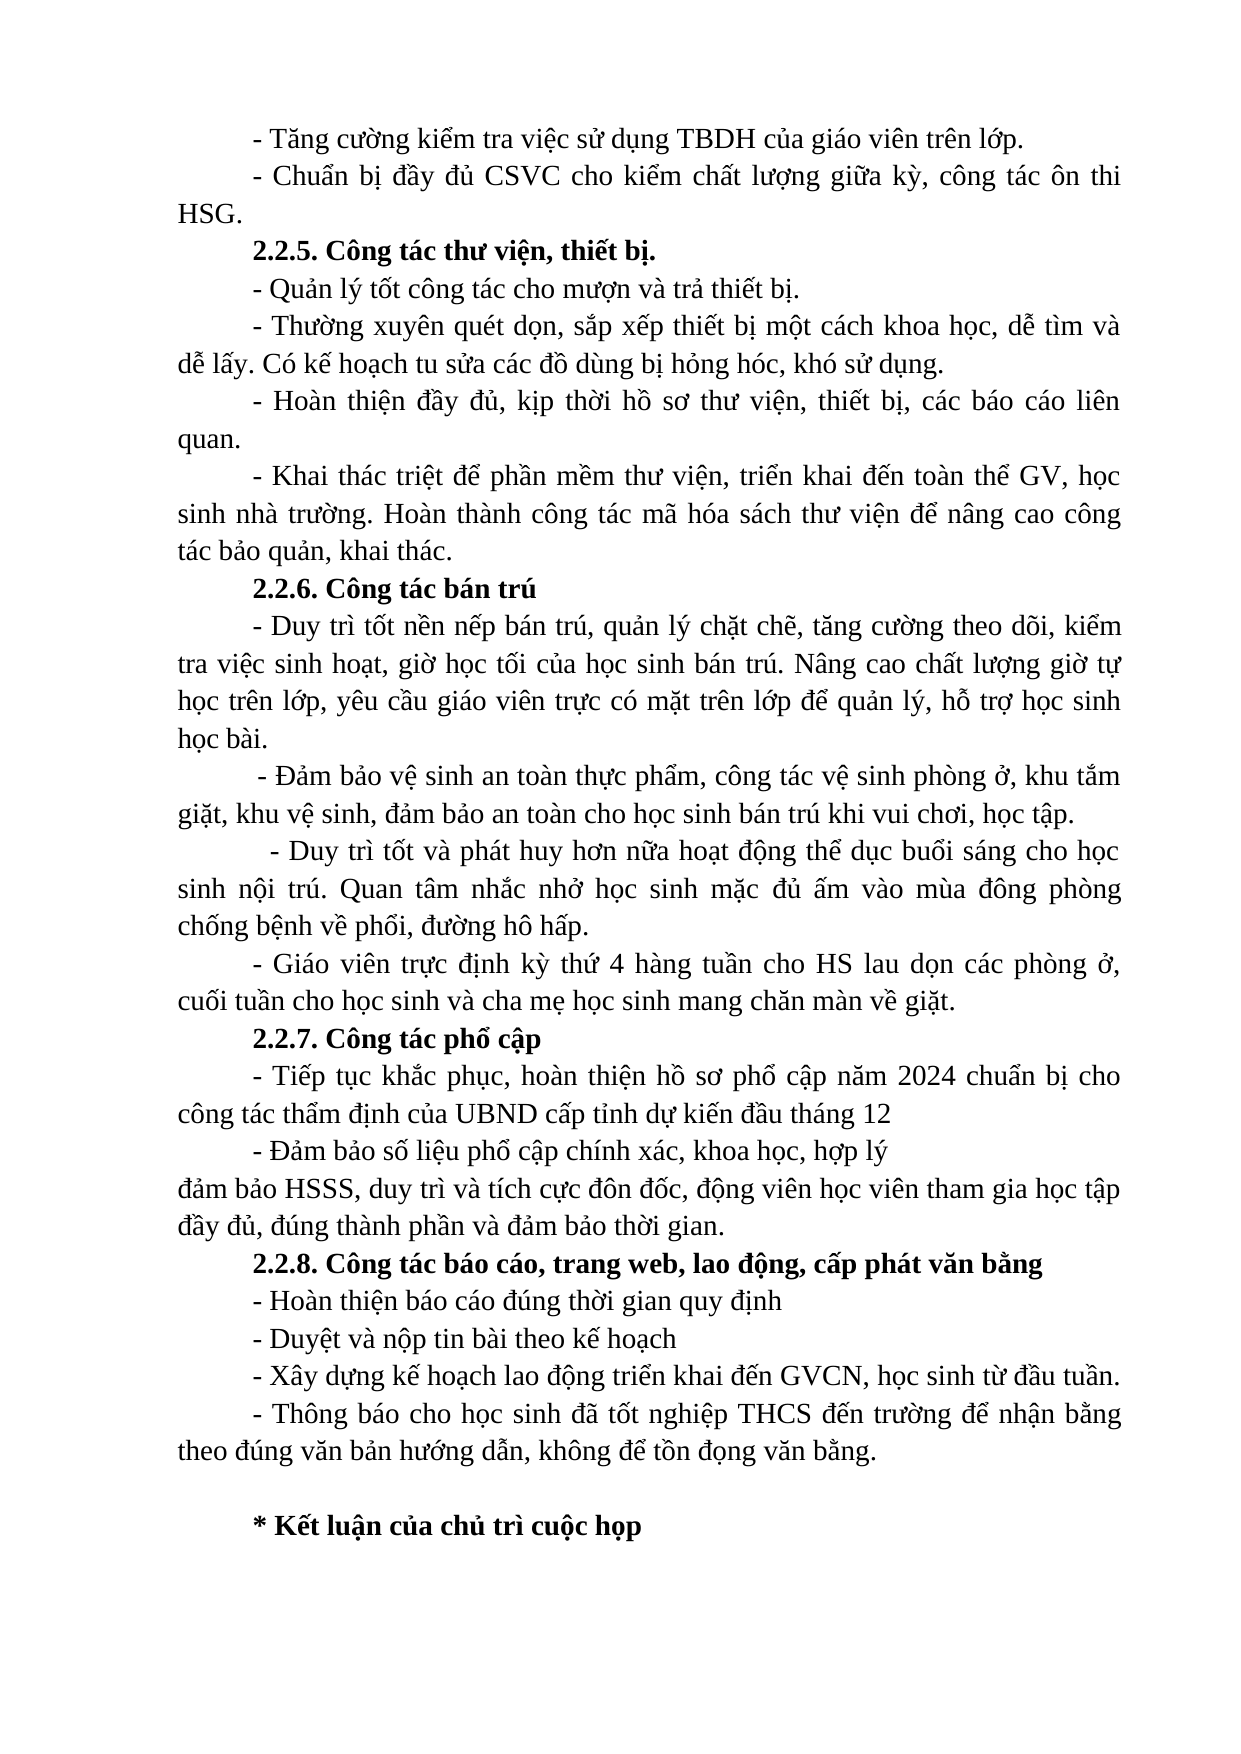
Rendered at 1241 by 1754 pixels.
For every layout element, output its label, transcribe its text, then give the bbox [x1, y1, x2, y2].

text - Duyệt và nộp tin bài theo kế hoạch [177, 1318, 1122, 1356]
text - Tiếp tục khắc phục, hoàn thiện hồ sơ phổ cập năm 2024 chuẩn bị cho công tác thẩm định của UBND cấp tỉnh dự kiến đầu tháng 12 [177, 1056, 1122, 1131]
text - Hoàn thiện báo cáo đúng thời gian quy định [177, 1281, 1122, 1318]
text - Khai thác triệt để phần mềm thư viện, triển khai đến toàn thể GV, học sinh nhà trường. Hoàn thành công tác mã hóa sách thư viện để nâng cao công tác bảo quản, khai thác. [177, 456, 1122, 568]
text 2.2.7. Công tác phổ cập [177, 1018, 1122, 1056]
text - Hoàn thiện đầy đủ, kịp thời hồ sơ thư viện, thiết bị, các báo cáo liên quan. [177, 381, 1122, 456]
text - Duy trì tốt và phát huy hơn nữa hoạt động thể dục buổi sáng cho học sinh nội trú. Quan tâm nhắc nhở học sinh mặc đủ ấm vào mùa đông phòng chống bệnh về phổi, đường hô hấp. [177, 831, 1122, 943]
text - Chuẩn bị đầy đủ CSVC cho kiểm chất lượng giữa kỳ, công tác ôn thi HSG. [177, 156, 1122, 231]
text - Duy trì tốt nền nếp bán trú, quản lý chặt chẽ, tăng cường theo dõi, kiểm tra việc sinh hoạt, giờ học tối của học sinh bán trú. Nâng cao chất lượng giờ tự học trên lớp, yêu cầu giáo viên trực có mặt trên lớp để quản lý, hỗ trợ học sinh học bài. [177, 606, 1122, 756]
text - Quản lý tốt công tác cho mượn và trả thiết bị. [177, 268, 1122, 306]
text - Tăng cường kiểm tra việc sử dụng TBDH của giáo viên trên lớp. [177, 118, 1122, 156]
text đảm bảo HSSS, duy trì và tích cực đôn đốc, động viên học viên tham gia học tập đầy đủ, đúng thành phần và đảm bảo thời gian. [177, 1168, 1122, 1243]
text 2.2.6. Công tác bán trú [177, 568, 1122, 606]
text - Giáo viên trực định kỳ thứ 4 hàng tuần cho HS lau dọn các phòng ở, cuối tuần cho học sinh và cha mẹ học sinh mang chăn màn về giặt. [177, 943, 1122, 1018]
text - Xây dựng kế hoạch lao động triển khai đến GVCN, học sinh từ đầu tuần. [177, 1356, 1122, 1393]
text * Kết luận của chủ trì cuộc họp [177, 1506, 1122, 1543]
text - Đảm bảo vệ sinh an toàn thực phẩm, công tác vệ sinh phòng ở, khu tắm giặt, khu vệ sinh, đảm bảo an toàn cho học sinh bán trú khi vui chơi, học tập. [177, 756, 1122, 831]
text - Đảm bảo số liệu phổ cập chính xác, khoa học, hợp lý [177, 1131, 1122, 1168]
text 2.2.5. Công tác thư viện, thiết bị. [177, 231, 1122, 268]
text 2.2.8. Công tác báo cáo, trang web, lao động, cấp phát văn bằng [177, 1243, 1122, 1281]
text - Thường xuyên quét dọn, sắp xếp thiết bị một cách khoa học, dễ tìm và dễ lấy. Có kế hoạch tu sửa các đồ dùng bị hỏng hóc, khó sử dụng. [177, 306, 1122, 381]
text - Thông báo cho học sinh đã tốt nghiệp THCS đến trường để nhận bằng theo đúng văn bản hướng dẫn, không để tồn đọng văn bằng. [177, 1393, 1122, 1468]
